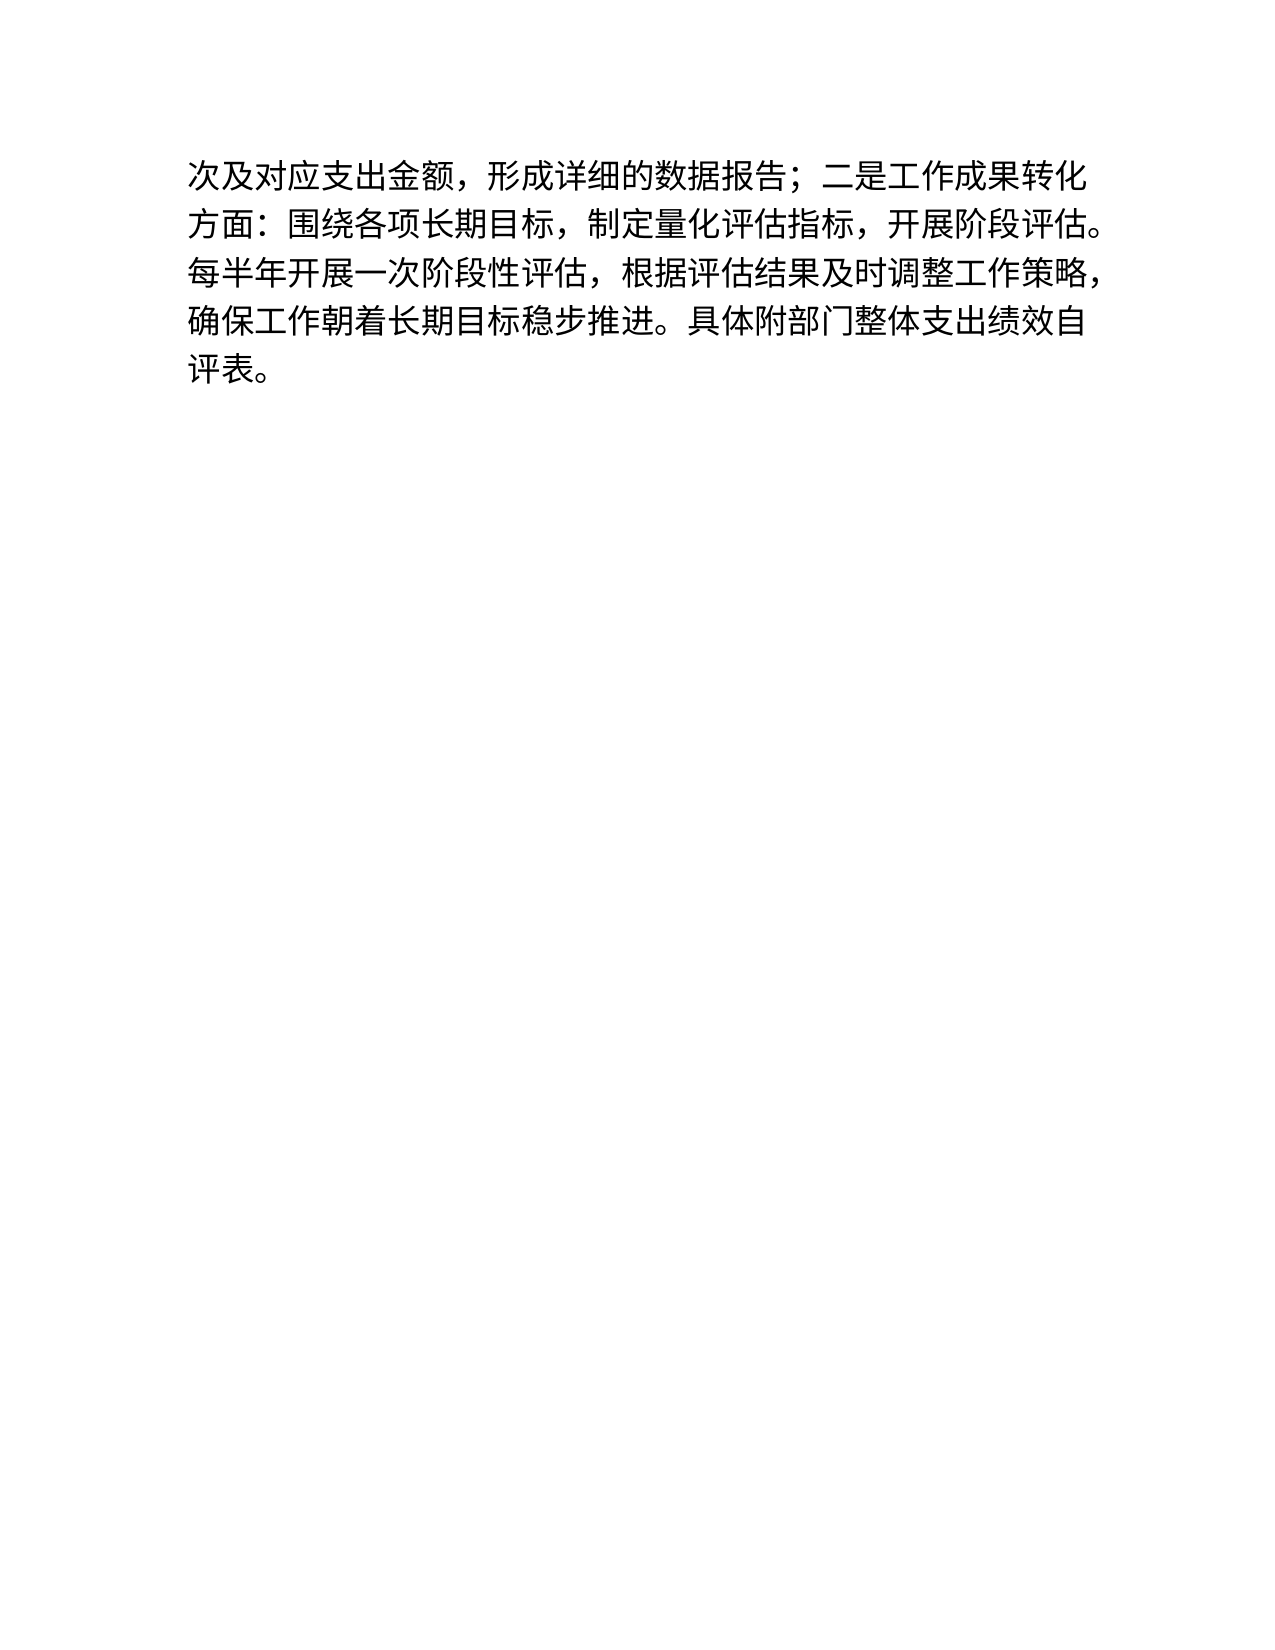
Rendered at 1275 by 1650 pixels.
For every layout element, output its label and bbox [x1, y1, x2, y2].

text [187, 150, 1087, 391]
